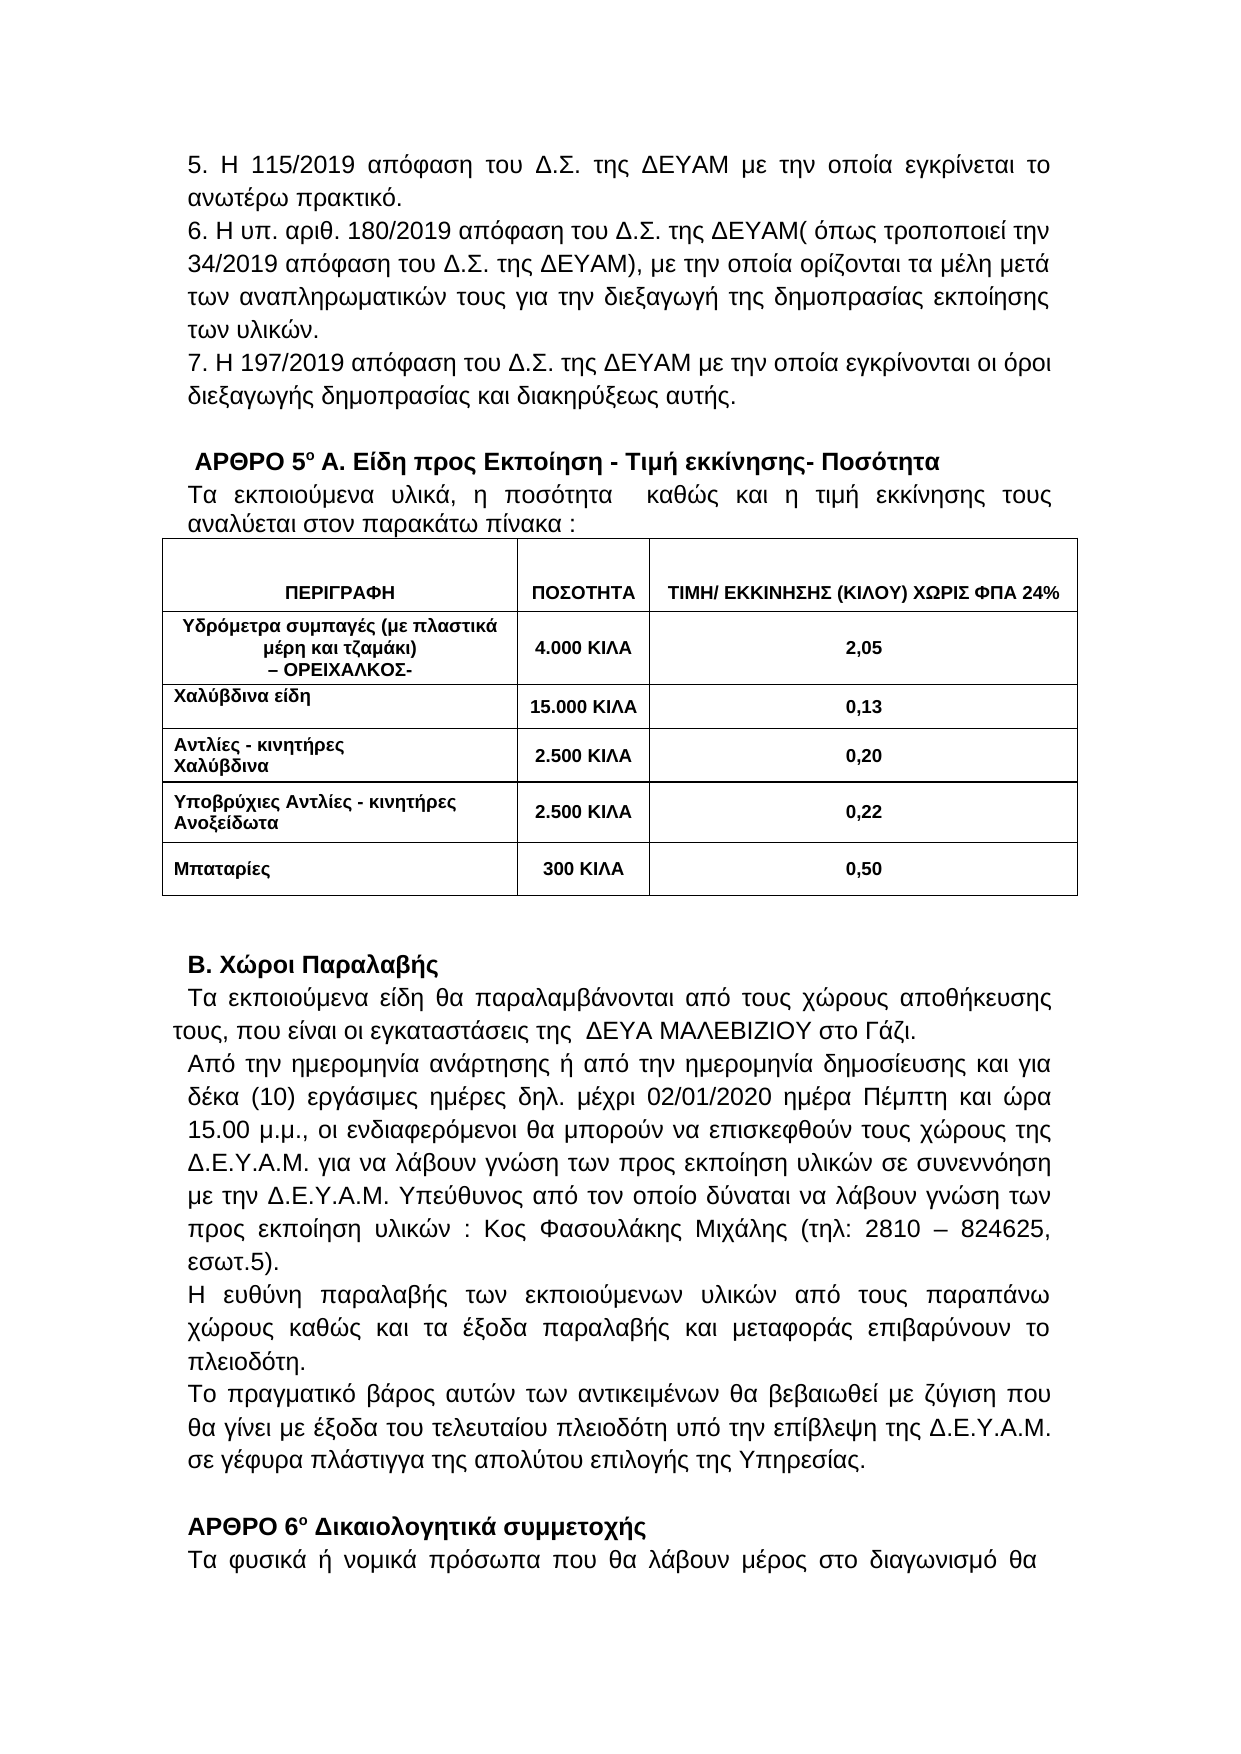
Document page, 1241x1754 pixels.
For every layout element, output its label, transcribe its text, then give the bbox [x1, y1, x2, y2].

text 6. Η υπ. αριθ. 180/2019 απόφαση του Δ.Σ. της ΔΕΥΑΜ( όπως τροποποιεί την 34/2019 απόφαση του Δ.Σ. της ΔΕΥΑΜ), με την οποία ορίζονται τα μέλη μετά των αναπληρωματικών τους για την διεξαγωγή της δημοπρασίας εκποίησης των υλικών. [187, 216, 1051, 344]
text Η ευθύνη παραλαβής των εκποιούμενων υλικών από τους παραπάνω χώρους καθώς και τα έξοδα παραλαβής και μεταφοράς επιβαρύνουν το πλειοδότη. [187, 1280, 1051, 1375]
table_cell 4.000 ΚΙΛΑ [518, 612, 649, 684]
text 7. Η 197/2019 απόφαση του Δ.Σ. της ΔΕΥΑΜ με την οποία εγκρίνονται οι όροι διεξαγωγής δημοπρασίας και διακηρύξεως αυτής. [187, 348, 1053, 410]
table_header ΤΙΜΗ/ ΕΚΚΙΝΗΣΗΣ (ΚΙΛΟΥ) ΧΩΡΙΣ ΦΠΑ 24% [650, 539, 1077, 611]
table_header ΠΕΡΙΓΡΑΦΗ [163, 539, 517, 611]
text ΑΡΘΡΟ 5ο Α. Είδη προς Εκποίηση - Τιμή εκκίνησης- Ποσότητα [187, 447, 1051, 476]
text Το πραγματικό βάρος αυτών των αντικειμένων θα βεβαιωθεί με ζύγιση που θα γίνει με έξοδα του τελευταίου πλειοδότη υπό την επίβλεψη της Δ.Ε.Υ.Α.Μ. σε γέφυρα πλάστιγγα της απολύτου επιλογής της Υπηρεσίας. [187, 1379, 1053, 1474]
text Τα εκποιούμενα είδη θα παραλαμβάνονται από τους χώρους αποθήκευσης τους, που είναι οι εγκαταστάσεις της ΔΕΥΑ ΜΑΛΕΒΙΖΙΟΥ στο Γάζι. [173, 983, 1053, 1045]
table_cell Μπαταρίες [163, 843, 517, 895]
table_cell 2,05 [650, 612, 1077, 684]
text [187, 1544, 1038, 1573]
table_cell 2.500 ΚΙΛΑ [518, 783, 649, 842]
text Β. Χώροι Παραλαβής [187, 950, 1053, 979]
text Τα εκποιούμενα υλικά, η ποσότητα καθώς και η τιμή εκκίνησης τους αναλύεται στον παρακάτω πίνακα : [187, 480, 1053, 538]
table_cell Χαλύβδινα είδη [163, 685, 517, 728]
table_header ΠΟΣΟΤΗΤΑ [518, 539, 649, 611]
table_cell 2.500 ΚΙΛΑ [518, 729, 649, 781]
table_cell Υποβρύχιες Αντλίες - κινητήρες Ανοξείδωτα [163, 783, 517, 842]
table_cell 0,22 [650, 783, 1077, 842]
table_cell 0,13 [650, 685, 1077, 728]
table_cell 15.000 ΚΙΛΑ [518, 685, 649, 728]
table_cell Υδρόμετρα συμπαγές (με πλαστικά μέρη και τζαμάκι) – ΟΡΕΙΧΑΛΚΟΣ- [163, 612, 517, 684]
text ΑΡΘΡΟ 6ο Δικαιολογητικά συμμετοχής [187, 1512, 1038, 1540]
table_cell 300 ΚΙΛΑ [518, 843, 649, 895]
text 5. Η 115/2019 απόφαση του Δ.Σ. της ΔΕΥΑΜ με την οποία εγκρίνεται το ανωτέρω πρακτικό. [187, 150, 1053, 212]
table_cell Αντλίες - κινητήρες Χαλύβδινα [163, 729, 517, 781]
table_cell 0,50 [650, 843, 1077, 895]
table_cell 0,20 [650, 729, 1077, 781]
text Από την ημερομηνία ανάρτησης ή από την ημερομηνία δημοσίευσης και για δέκα (10) εργάσιμες ημέρες δηλ. μέχρι 02/01/2020 ημέρα Πέμπτη και ώρα 15.00 μ.μ., οι ενδιαφερόμενοι θα μπορούν να επισκεφθούν τους χώρους της Δ.Ε.Υ.Α.Μ. για να λάβουν γνώση των προς εκποίηση υλικών σε συνεννόηση με την Δ.Ε.Υ.Α.Μ. Υπεύθυνος από τον οποίο δύναται να λάβουν γνώση των προς εκποίηση υλικών : Κος Φασουλάκης Μιχάλης (τηλ: 2810 – 824625, εσωτ.5). [187, 1049, 1053, 1276]
